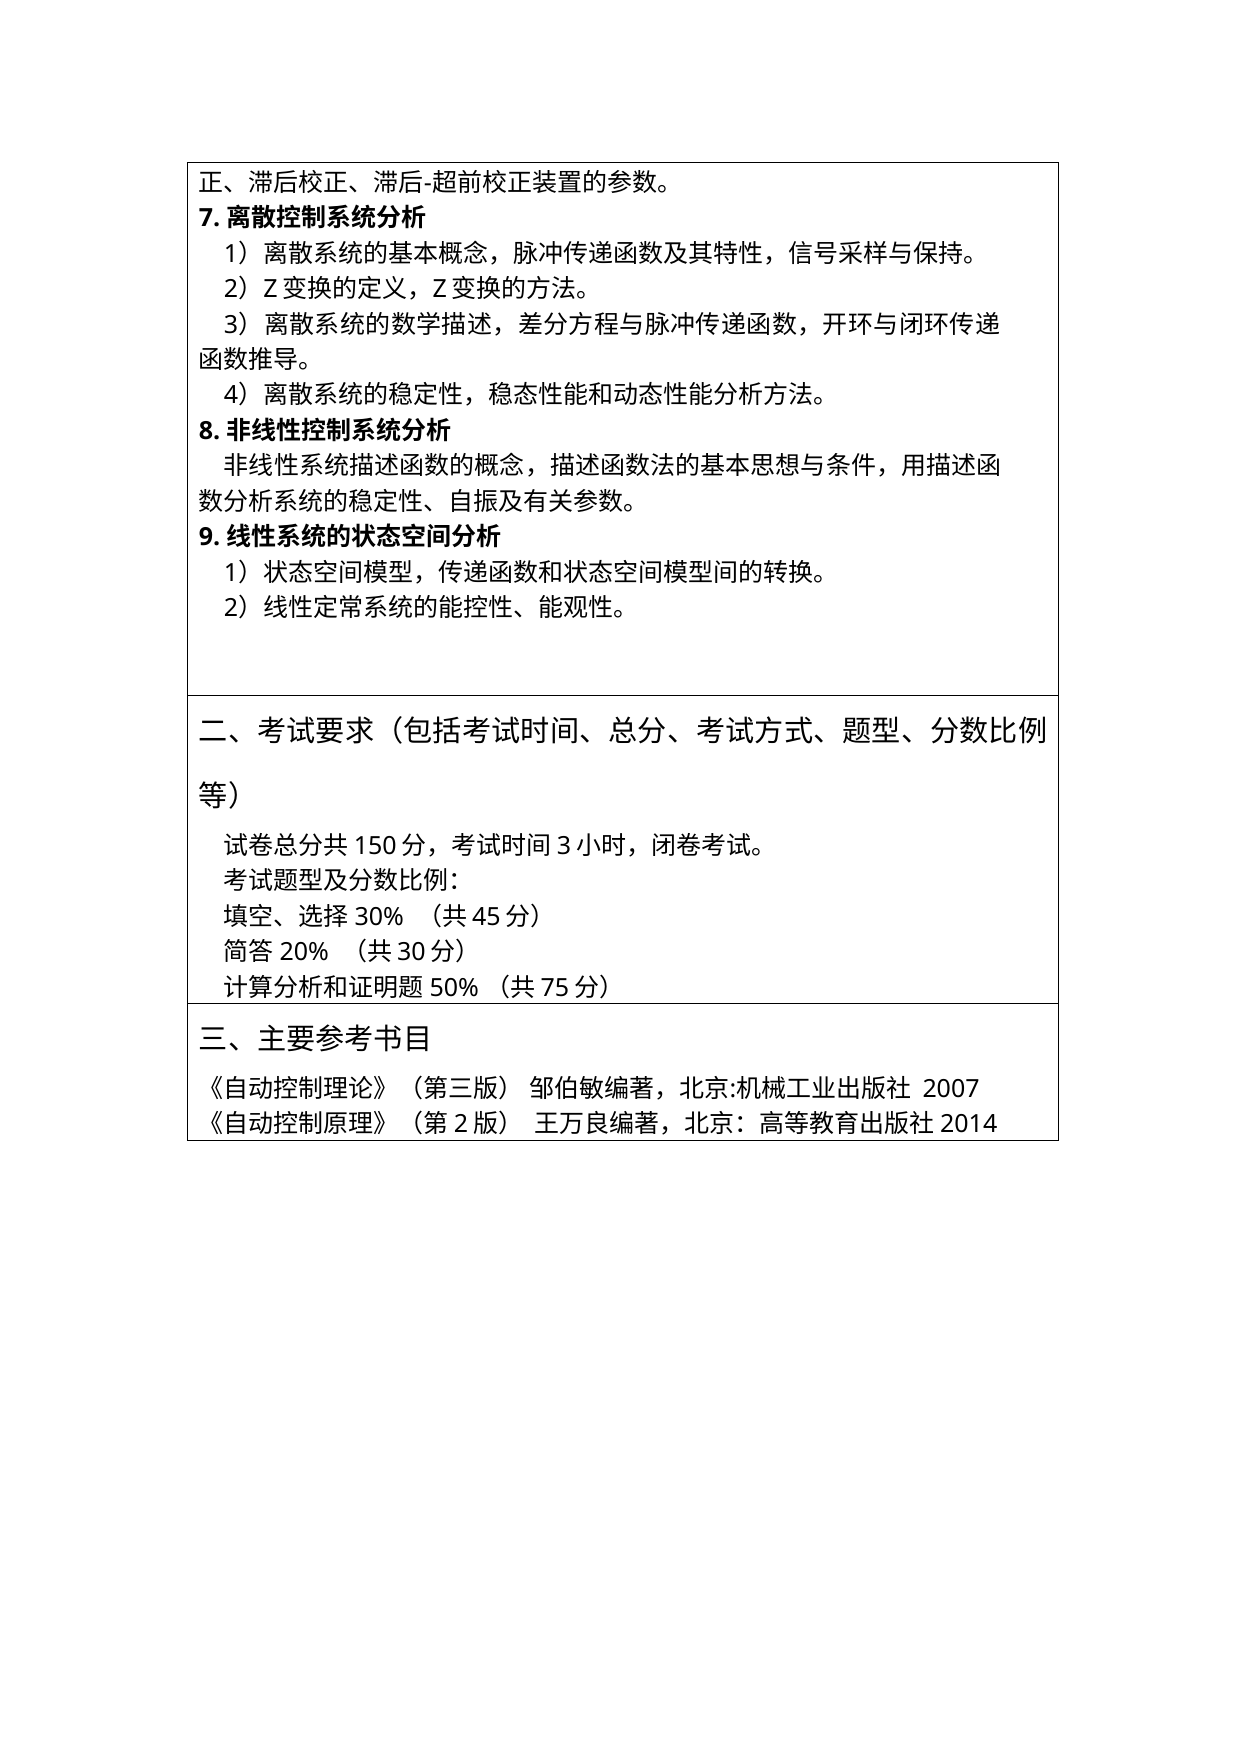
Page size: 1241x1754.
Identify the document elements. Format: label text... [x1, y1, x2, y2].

table_cell 三、主要参考书目 《自动控制理论》（第三版） 邹伯敏编著，北京:机械工业出版社 2007 《自动控制原理》（第2版） 王万良编著，北京：高等教育出版社 2014 [188, 1004, 1058, 1140]
table_cell 二、考试要求（包括考试时间、总分、考试方式、题型、分数比例等） 试卷总分共150分，考试时间3小时，闭卷考试。 考试题型及分数比例： 填空、选择 30% （共45分） 简答 20% （共30分） 计算分析和证明题 50% （共75分） [188, 696, 1058, 1003]
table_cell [188, 163, 1058, 695]
